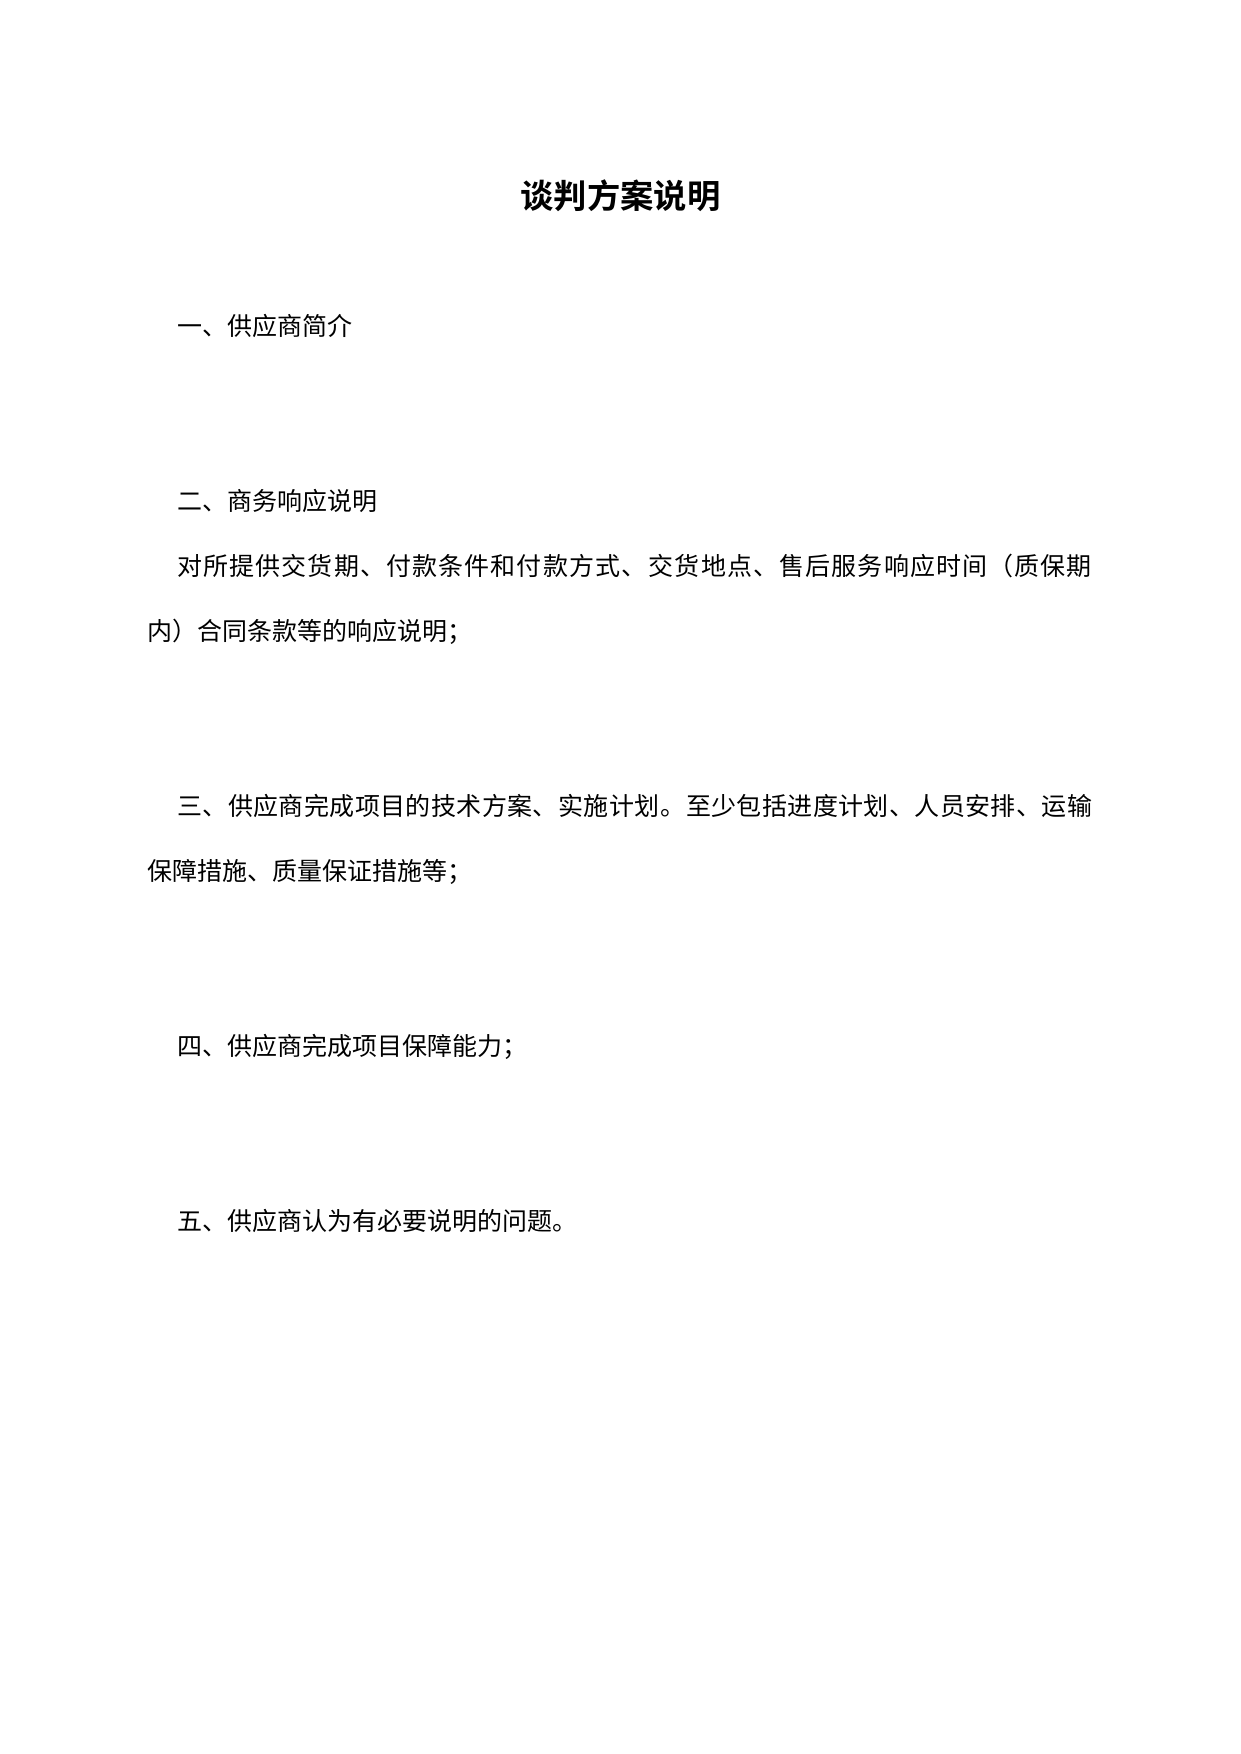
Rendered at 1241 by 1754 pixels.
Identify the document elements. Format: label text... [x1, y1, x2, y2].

text 一、供应商简介 [148, 292, 1093, 357]
text 谈判方案说明 [148, 162, 1093, 227]
text 四、供应商完成项目保障能力； [148, 1012, 1093, 1077]
text 三、供应商完成项目的技术方案、实施计划。至少包括进度计划、人员安排、运输保障措施、质量保证措施等； [148, 772, 1093, 902]
text 二、商务响应说明 [148, 467, 1093, 532]
text 对所提供交货期、付款条件和付款方式、交货地点、售后服务响应时间（质保期内）合同条款等的响应说明； [148, 532, 1093, 662]
text 五、供应商认为有必要说明的问题。 [148, 1187, 1093, 1252]
